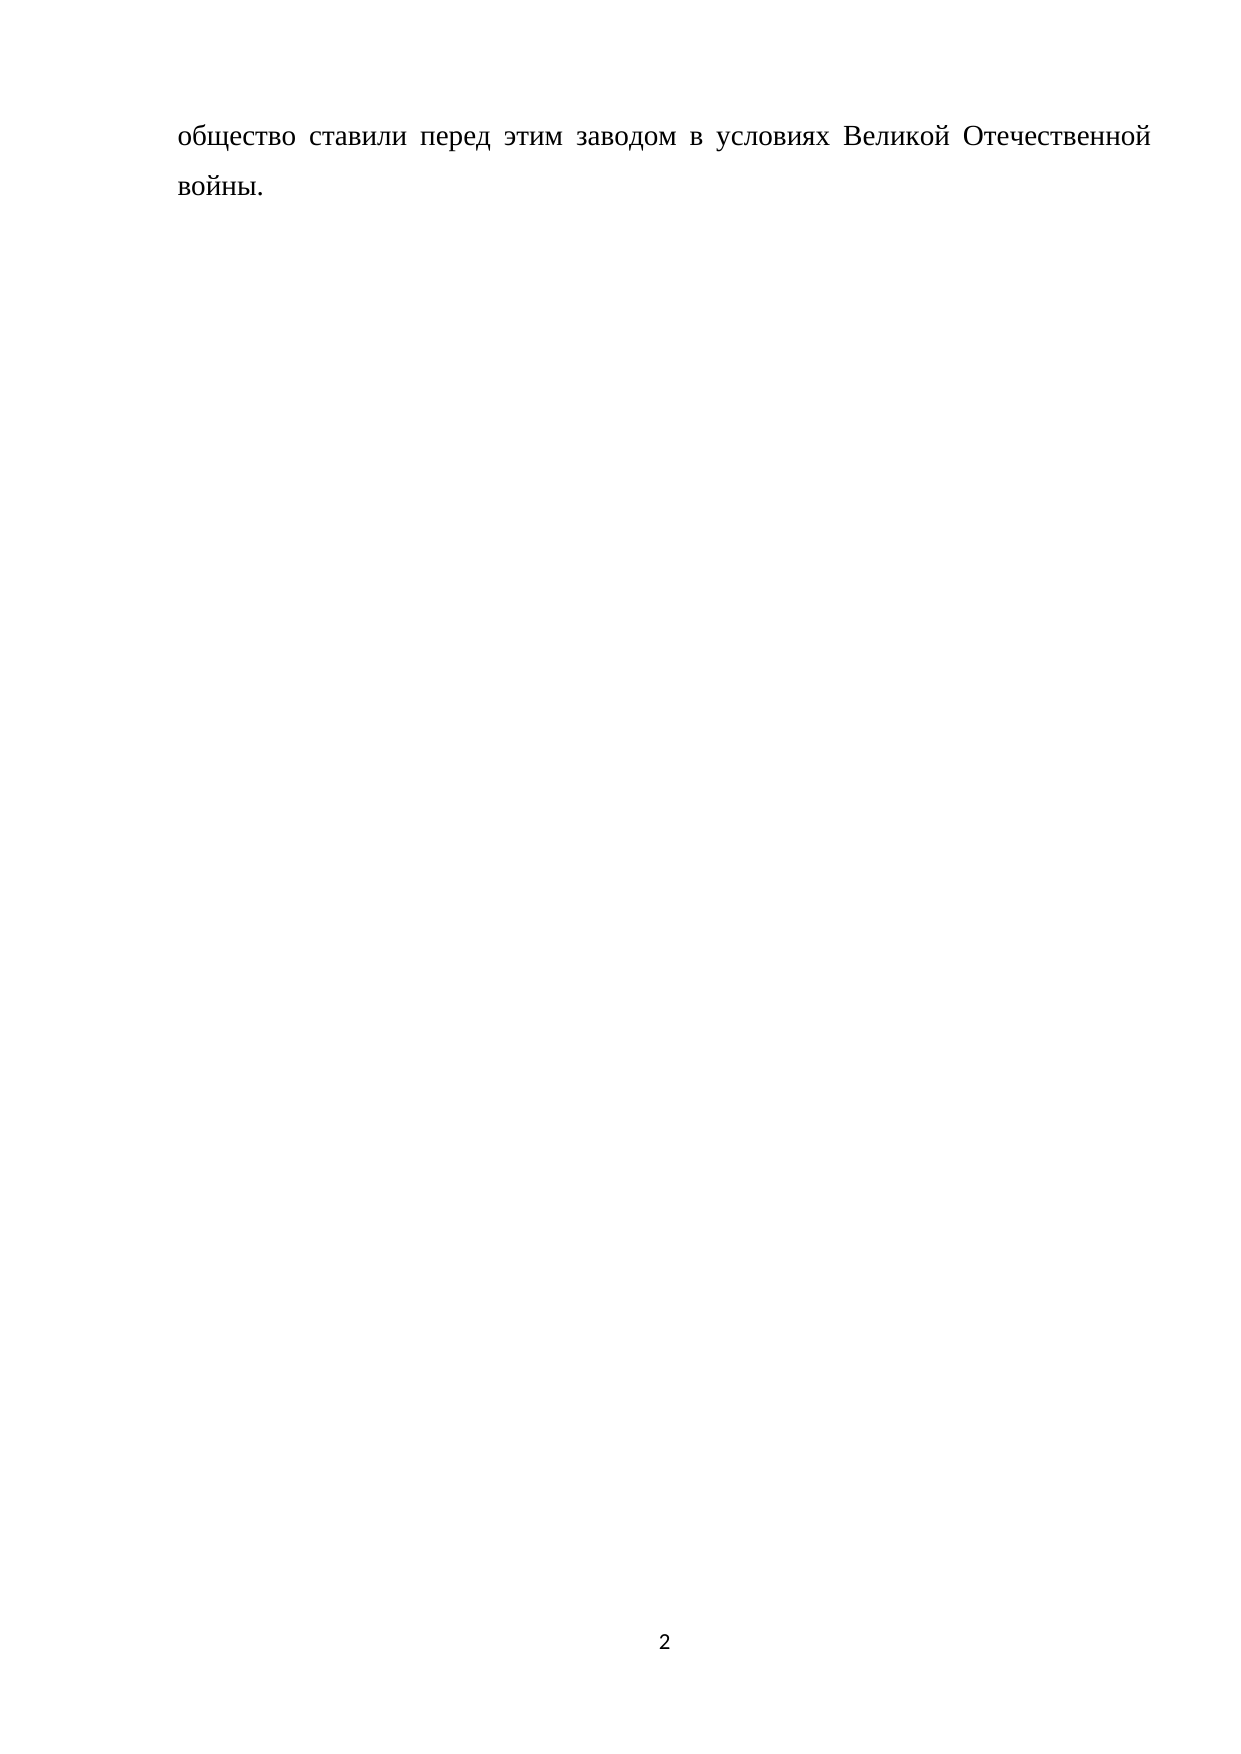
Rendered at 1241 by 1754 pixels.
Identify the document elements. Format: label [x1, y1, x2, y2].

text [177, 118, 1152, 202]
